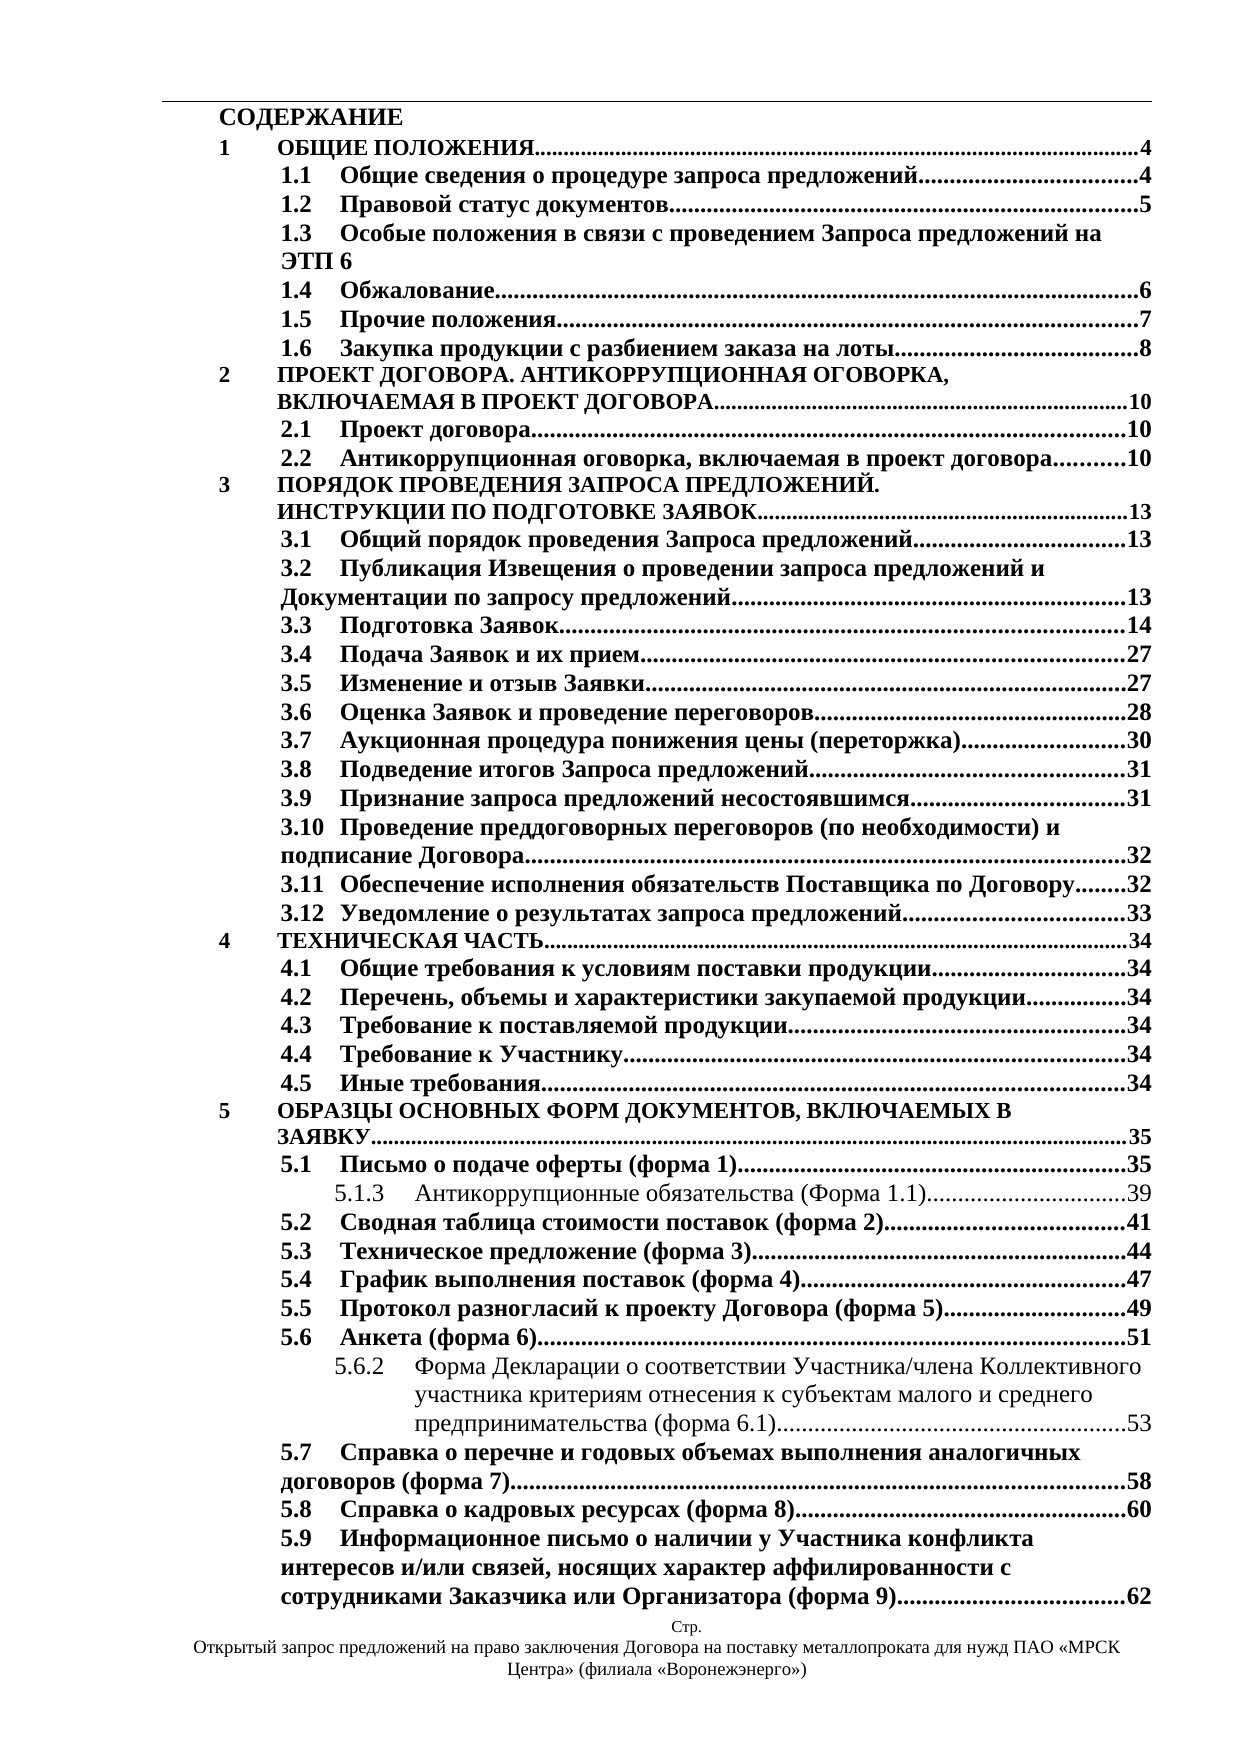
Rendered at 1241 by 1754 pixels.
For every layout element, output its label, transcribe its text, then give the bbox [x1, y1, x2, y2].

text 3.4 Подача Заявок и их прием 27 [280, 639, 1133, 668]
text 5.8 Справка о кадровых ресурсах (форма 8) 60 [280, 1494, 1133, 1523]
text 3.12 Уведомление о результатах запроса предложений 33 [280, 898, 1133, 927]
text 5 Образцы основных форм документов, включаемых в Заявку 35 [218, 1097, 1033, 1149]
text 1.2 Правовой статус документов 5 [280, 189, 1133, 218]
text 2 Проект Договора. Антикоррупционная оговорка, включаемая в проект договора 10 [218, 361, 1033, 414]
text 1.5 Прочие положения 7 [280, 304, 1133, 333]
text 5.7 Справка о перечне и годовых объемах выполнения аналогичных договоров (форма 7) 58 [280, 1437, 1133, 1494]
text 1.4 Обжалование 6 [280, 275, 1133, 304]
text 3 Порядок проведения Запроса предложений. Инструкции по подготовке Заявок 13 [218, 472, 1033, 524]
text 3.1 Общий порядок проведения Запроса предложений 13 [280, 524, 1133, 553]
text 5.4 График выполнения поставок (форма 4) 47 [280, 1264, 1133, 1293]
text 5.5 Протокол разногласий к проекту Договора (форма 5) 49 [280, 1293, 1133, 1322]
text 3.7 Аукционная процедура понижения цены (переторжка) 30 [280, 726, 1133, 754]
text 3.5 Изменение и отзыв Заявки 27 [280, 668, 1133, 697]
text 5.1 Письмо о подаче оферты (форма 1) 35 [280, 1149, 1133, 1178]
text 3.11 Обеспечение исполнения обязательств Поставщика по Договору 32 [280, 869, 1133, 898]
text 5.6 Анкета (форма 6) 51 [280, 1322, 1133, 1351]
text 4.2 Перечень, объемы и характеристики закупаемой продукции 34 [280, 982, 1133, 1011]
text 5.1.3 Антикоррупционные обязательства (Форма 1.1). 39 [334, 1178, 1144, 1207]
text 4.3 Требование к поставляемой продукции 34 [280, 1011, 1133, 1039]
text 1.1 Общие сведения о процедуре запроса предложений 4 [280, 160, 1133, 189]
text 3.3 Подготовка Заявок 14 [280, 611, 1133, 639]
text 1.6 Закупка продукции с разбиением заказа на лоты 8 [280, 333, 1133, 361]
text 3.8 Подведение итогов Запроса предложений 31 [280, 754, 1133, 783]
text СОДЕРЖАНИЕ [218, 102, 938, 131]
text 5.9 Информационное письмо о наличии у Участника конфликта интересов и/или связей, носящих характер аффилированности с сотрудниками Заказчика или Организатора (форма 9) 62 [280, 1523, 1133, 1609]
text 5.2 Сводная таблица стоимости поставок (форма 2) 41 [280, 1207, 1133, 1236]
text 2.2 Антикоррупционная оговорка, включаемая в проект договора 10 [280, 443, 1133, 472]
text 4.4 Требование к Участнику. 34 [280, 1039, 1133, 1068]
text 5.6.2 Форма Декларации о соответствии Участника/члена Коллективного участника критериям отнесения к субъектам малого и среднего предпринимательства (форма 6.1) 53 [334, 1351, 1144, 1437]
text 4 Техническая часть 34 [218, 927, 1033, 953]
text 3.10 Проведение преддоговорных переговоров (по необходимости) и подписание Договора 32 [280, 812, 1133, 869]
text 3.6 Оценка Заявок и проведение переговоров 28 [280, 697, 1133, 726]
text 3.2 Публикация Извещения о проведении запроса предложений и Документации по запросу предложений 13 [280, 553, 1133, 611]
text 1.3 Особые положения в связи с проведением Запроса предложений на ЭТП 6 [280, 218, 1133, 275]
text 5.3 Техническое предложение (форма 3) 44 [280, 1236, 1133, 1264]
text 3.9 Признание запроса предложений несостоявшимся 31 [280, 783, 1133, 812]
text 4.1 Общие требования к условиям поставки продукции 34 [280, 953, 1133, 982]
text 2.1 Проект договора 10 [280, 414, 1133, 443]
text 1 Общие положения 4 [218, 134, 1033, 160]
text 4.5 Иные требования 34 [280, 1068, 1133, 1097]
